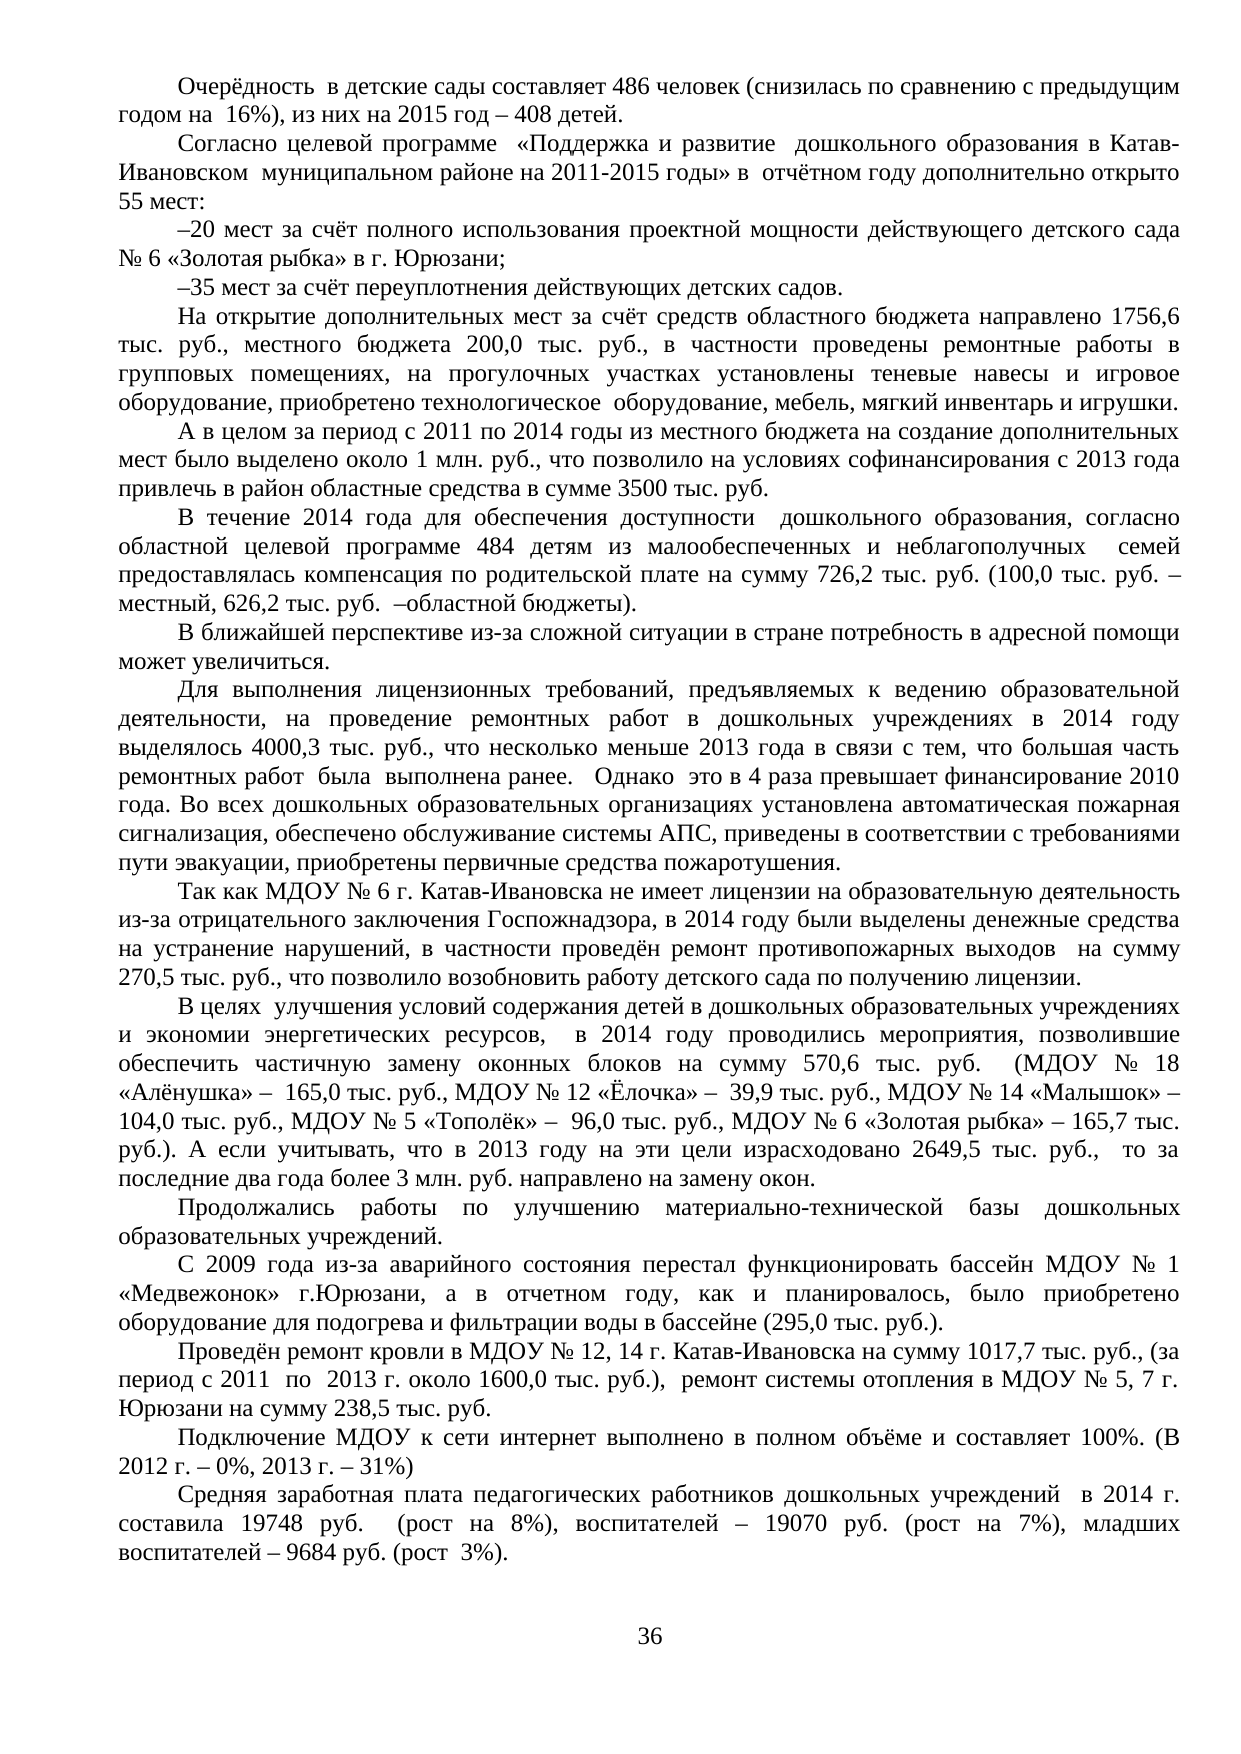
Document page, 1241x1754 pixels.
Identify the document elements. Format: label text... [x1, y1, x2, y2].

text С 2009 года из-за аварийного состояния перестал функционировать бассейн МДОУ № 1 «Медвежонок» г.Юрюзани, а в отчетном году, как и планировалось, было приобретено оборудование для подогрева и фильтрации воды в бассейне (295,0 тыс. руб.). [118, 1249, 1181, 1336]
text Подключение МДОУ к сети интернет выполнено в полном объёме и составляет 100%. (В 2012 г. – 0%, 2013 г. – 31%) [118, 1422, 1181, 1479]
text –35 мест за счёт переуплотнения действующих детских садов. [118, 272, 1181, 301]
text Продолжались работы по улучшению материально-технической базы дошкольных образовательных учреждений. [118, 1192, 1181, 1249]
text Средняя заработная плата педагогических работников дошкольных учреждений в 2014 г. составила 19748 руб. (рост на 8%), воспитателей – 19070 руб. (рост на 7%), младших воспитателей – 9684 руб. (рост 3%). [118, 1479, 1181, 1566]
text Проведён ремонт кровли в МДОУ № 12, 14 г. Катав-Ивановска на сумму 1017,7 тыс. руб., (за период с 2011 по 2013 г. около 1600,0 тыс. руб.), ремонт системы отопления в МДОУ № 5, 7 г. Юрюзани на сумму 238,5 тыс. руб. [118, 1336, 1181, 1422]
text Для выполнения лицензионных требований, предъявляемых к ведению образовательной деятельности, на проведение ремонтных работ в дошкольных учреждениях в 2014 году выделялось 4000,3 тыс. руб., что несколько меньше 2013 года в связи с тем, что большая часть ремонтных работ была выполнена ранее. Однако это в 4 раза превышает финансирование 2010 года. Во всех дошкольных образовательных организациях установлена автоматическая пожарная сигнализация, обеспечено обслуживание системы АПС, приведены в соответствии с требованиями пути эвакуации, приобретены первичные средства пожаротушения. [118, 674, 1181, 876]
text В течение 2014 года для обеспечения доступности дошкольного образования, согласно областной целевой программе 484 детям из малообеспеченных и неблагополучных семей предоставлялась компенсация по родительской плате на сумму 726,2 тыс. руб. (100,0 тыс. руб. –местный, 626,2 тыс. руб. –областной бюджеты). [118, 502, 1181, 617]
text –20 мест за счёт полного использования проектной мощности действующего детского сада № 6 «Золотая рыбка» в г. Юрюзани; [118, 214, 1181, 272]
text А в целом за период с 2011 по 2014 годы из местного бюджета на создание дополнительных мест было выделено около 1 млн. руб., что позволило на условиях софинансирования с 2013 года привлечь в район областные средства в сумме 3500 тыс. руб. [118, 416, 1181, 502]
text В целях улучшения условий содержания детей в дошкольных образовательных учреждениях и экономии энергетических ресурсов, в 2014 году проводились мероприятия, позволившие обеспечить частичную замену оконных блоков на сумму 570,6 тыс. руб. (МДОУ № 18 «Алёнушка» – 165,0 тыс. руб., МДОУ № 12 «Ёлочка» – 39,9 тыс. руб., МДОУ № 14 «Малышок» – 104,0 тыс. руб., МДОУ № 5 «Тополёк» – 96,0 тыс. руб., МДОУ № 6 «Золотая рыбка» – 165,7 тыс. руб.). А если учитывать, что в 2013 году на эти цели израсходовано 2649,5 тыс. руб., то за последние два года более 3 млн. руб. направлено на замену окон. [118, 991, 1181, 1192]
text На открытие дополнительных мест за счёт средств областного бюджета направлено 1756,6 тыс. руб., местного бюджета 200,0 тыс. руб., в частности проведены ремонтные работы в групповых помещениях, на прогулочных участках установлены теневые навесы и игровое оборудование, приобретено технологическое оборудование, мебель, мягкий инвентарь и игрушки. [118, 301, 1181, 416]
text Так как МДОУ № 6 г. Катав-Ивановска не имеет лицензии на образовательную деятельность из-за отрицательного заключения Госпожнадзора, в 2014 году были выделены денежные средства на устранение нарушений, в частности проведён ремонт противопожарных выходов на сумму 270,5 тыс. руб., что позволило возобновить работу детского сада по получению лицензии. [118, 876, 1181, 991]
text Согласно целевой программе «Поддержка и развитие дошкольного образования в Катав-Ивановском муниципальном районе на 2011-2015 годы» в отчётном году дополнительно открыто 55 мест: [118, 128, 1181, 214]
text Очерёдность в детские сады составляет 486 человек (снизилась по сравнению с предыдущим годом на 16%), из них на 2015 год – 408 детей. [118, 71, 1181, 128]
text В ближайшей перспективе из-за сложной ситуации в стране потребность в адресной помощи может увеличиться. [118, 617, 1181, 674]
